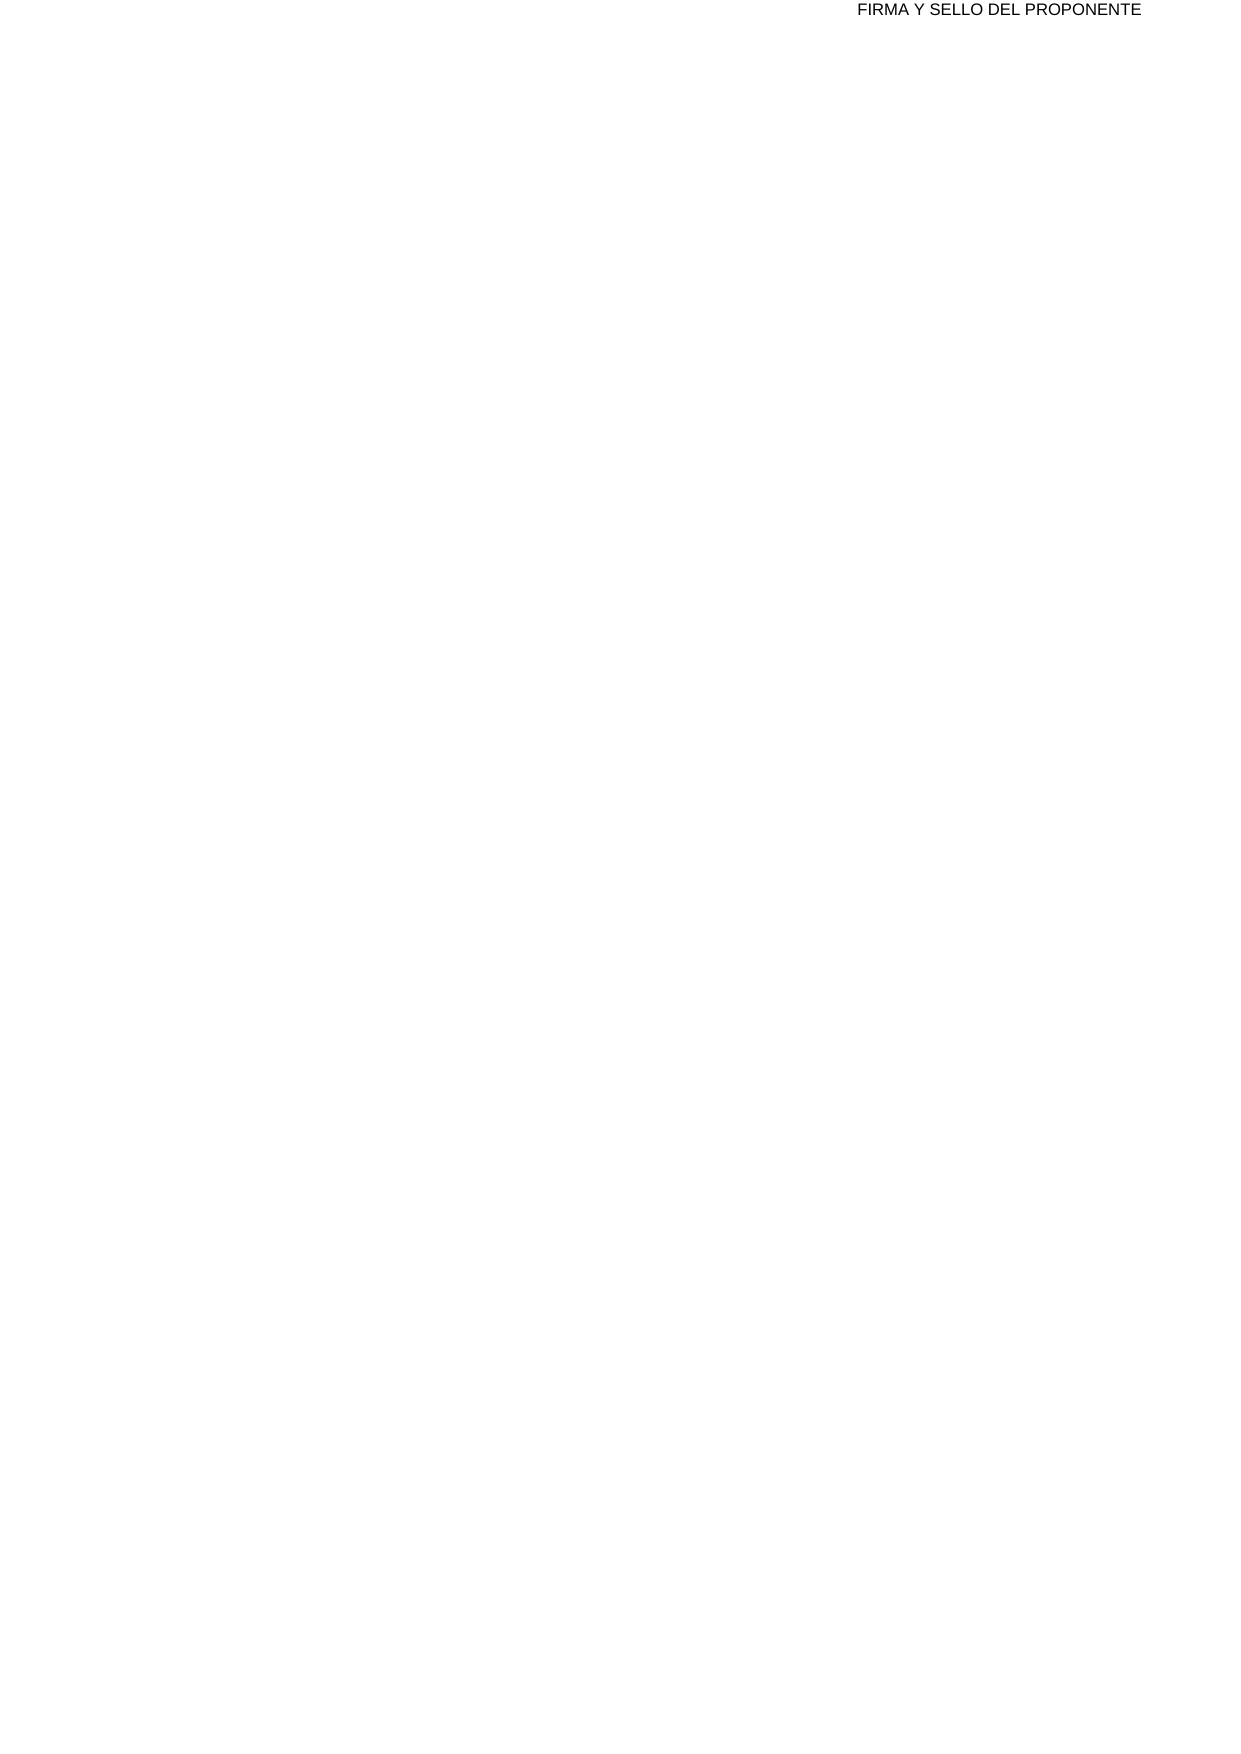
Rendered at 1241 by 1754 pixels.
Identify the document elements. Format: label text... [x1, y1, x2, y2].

text FIRMA Y SELLO DEL PROPONENTE [144, 0, 1202, 19]
